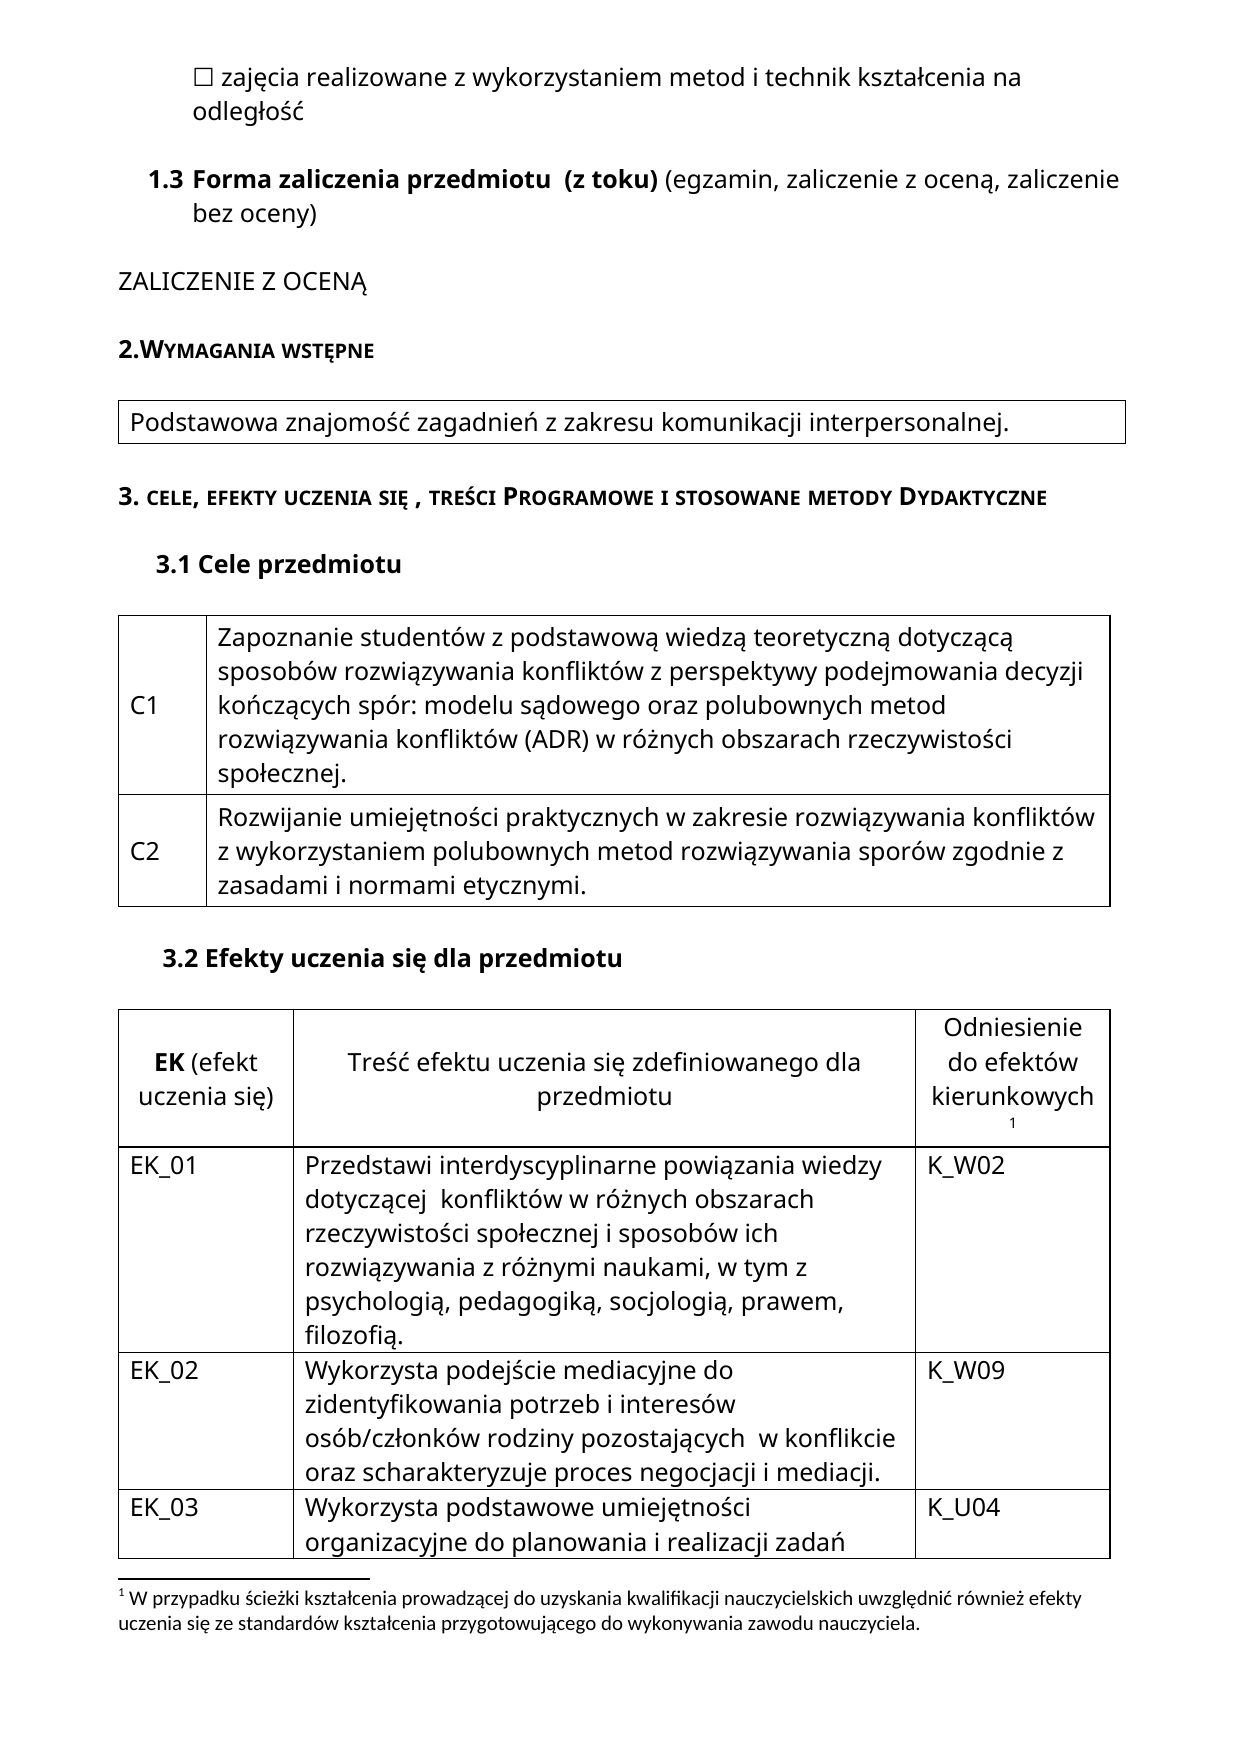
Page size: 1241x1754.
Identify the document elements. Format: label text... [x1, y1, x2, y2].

table_cell K_U04 [916, 1490, 1109, 1558]
table_header EK (efekt uczenia się) [119, 1010, 293, 1146]
table_header C1 [119, 616, 206, 794]
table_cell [294, 1490, 915, 1558]
text 3.1 Cele przedmiotu [156, 546, 1122, 581]
table_cell EK_03 [119, 1490, 293, 1558]
text 2.Wymagania wstępne [118, 332, 1122, 366]
table_cell C2 [119, 795, 206, 906]
table_header Odniesienie do efektów kierunkowych [916, 1010, 1109, 1146]
table_cell Rozwijanie umiejętności praktycznych w zakresie rozwiązywania konfliktów z wykorzystaniem polubownych metod rozwiązywania sporów zgodnie z zasadami i normami etycznymi. [207, 795, 1109, 906]
text ☐ zajęcia realizowane z wykorzystaniem metod i technik kształcenia na odległość [192, 59, 1122, 127]
table_cell K_W02 [916, 1148, 1109, 1352]
table_cell K_W09 [916, 1353, 1109, 1489]
table_cell Wykorzysta podejście mediacyjne do zidentyfikowania potrzeb i interesów osób/członków rodziny pozostających w konflikcie oraz scharakteryzuje proces negocjacji i mediacji. [294, 1353, 915, 1489]
text 3. cele, efekty uczenia się , treści Programowe i stosowane metody Dydaktyczne [118, 478, 1122, 512]
table_header Treść efektu uczenia się zdefiniowanego dla przedmiotu [294, 1010, 915, 1146]
text 1.3 Forma zaliczenia przedmiotu (z toku) (egzamin, zaliczenie z oceną, zaliczenie bez oceny) [148, 161, 1122, 229]
table_cell EK_02 [119, 1353, 293, 1489]
table_cell Przedstawi interdyscyplinarne powiązania wiedzy dotyczącej konfliktów w różnych obszarach rzeczywistości społecznej i sposobów ich rozwiązywania z różnymi naukami, w tym z psychologią, pedagogiką, socjologią, prawem, filozofią. [294, 1148, 915, 1352]
table_header Podstawowa znajomość zagadnień z zakresu komunikacji interpersonalnej. [119, 401, 1125, 443]
text ZALICZENIE Z OCENĄ [118, 263, 1122, 298]
table_header Zapoznanie studentów z podstawową wiedzą teoretyczną dotyczącą sposobów rozwiązywania konfliktów z perspektywy podejmowania decyzji kończących spór: modelu sądowego oraz polubownych metod rozwiązywania konfliktów (ADR) w różnych obszarach rzeczywistości społecznej. [207, 616, 1109, 794]
text 3.2 Efekty uczenia się dla przedmiotu [162, 941, 1122, 975]
table_cell EK_01 [119, 1148, 293, 1352]
